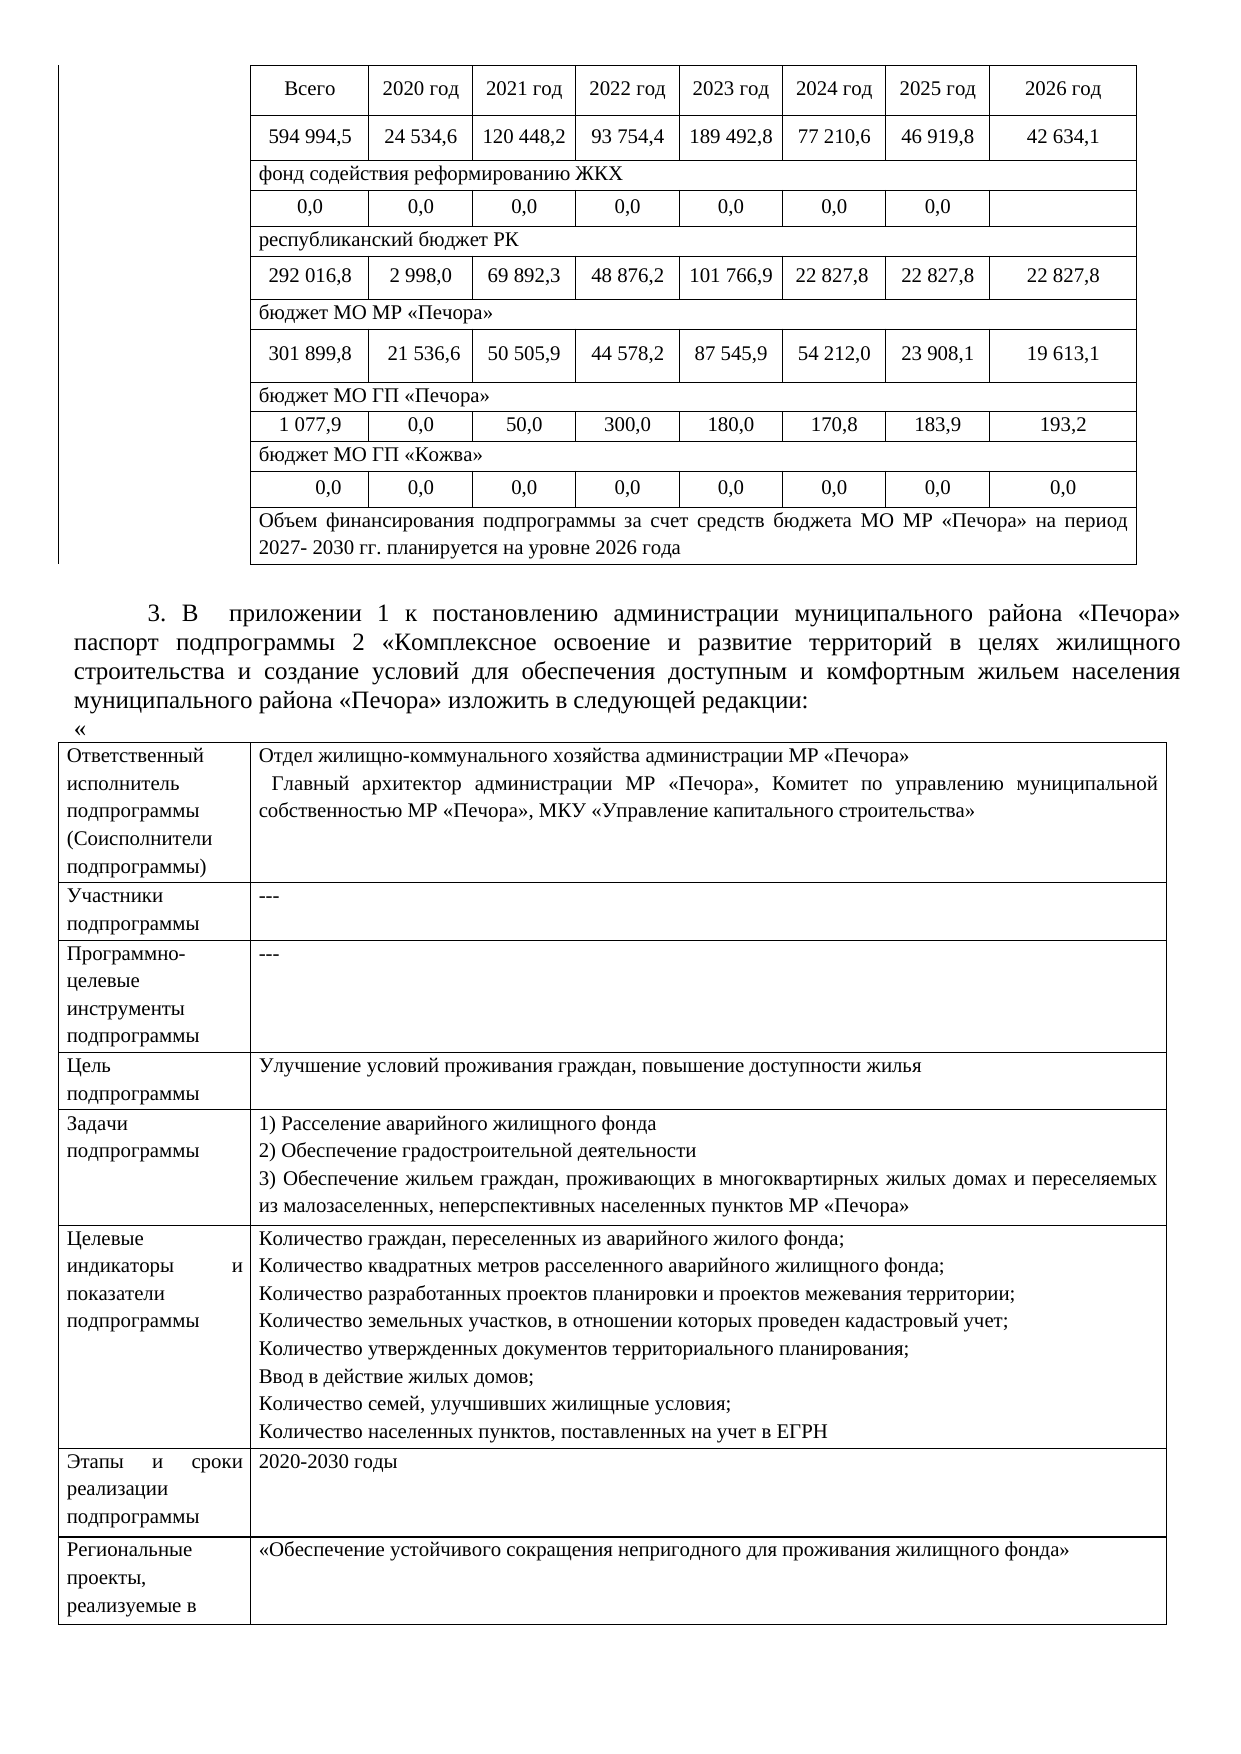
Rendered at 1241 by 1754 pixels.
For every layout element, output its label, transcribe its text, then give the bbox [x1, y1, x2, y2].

table_cell --- [251, 883, 1166, 939]
table_cell бюджет МО ГП «Печора» [251, 383, 1136, 411]
table_cell 1 077,9 [251, 412, 368, 441]
table_cell Этапы и сроки реализации подпрограммы [59, 1449, 250, 1536]
table_cell 193,2 [990, 412, 1136, 441]
table_cell 2020-2030 годы [251, 1449, 1166, 1536]
table_cell 0,0 [369, 472, 472, 507]
table_cell 50 505,9 [473, 330, 575, 382]
table_cell 1) Расселение аварийного жилищного фонда 2) Обеспечение градостроительной деятельности 3) Обеспечение жильем граждан, проживающих в многоквартирных жилых домах и переселяемых из малозаселенных, неперспективных населенных пунктов МР «Печора» [251, 1110, 1166, 1224]
table_cell 594 994,5 [251, 116, 368, 160]
table_cell 44 578,2 [576, 330, 679, 382]
table_cell 21 536,6 [369, 330, 472, 382]
table_cell 42 634,1 [990, 116, 1136, 160]
text 3. В приложении 1 к постановлению администрации муниципального района «Печора» паспорт подпрограммы 2 «Комплексное освоение и развитие территорий в целях жилищного строительства и создание условий для обеспечения доступным и комфортным жильем населения муниципального района «Печора» изложить в следующей редакции: [74, 598, 1181, 713]
table_cell 2026 год [990, 66, 1136, 115]
table_cell 189 492,8 [680, 116, 782, 160]
table_cell 0,0 [473, 472, 575, 507]
table_cell 22 827,8 [783, 257, 885, 299]
table_cell Всего [251, 66, 368, 115]
table_cell 93 754,4 [576, 116, 679, 160]
table_cell 2022 год [576, 66, 679, 115]
table_cell 2024 год [783, 66, 885, 115]
table_cell Участники подпрограммы [59, 883, 250, 939]
table_cell 0,0 [576, 191, 679, 226]
table_cell 0,0 [369, 412, 472, 441]
table_cell 0,0 [576, 472, 679, 507]
table_cell 0,0 [680, 472, 782, 507]
table_cell бюджет МО ГП «Кожва» [251, 442, 1136, 471]
table_cell 292 016,8 [251, 257, 368, 299]
table_cell 22 827,8 [886, 257, 989, 299]
table_cell 2021 год [473, 66, 575, 115]
table_cell 0,0 [251, 472, 368, 507]
table_cell 0,0 [886, 472, 989, 507]
table_cell 69 892,3 [473, 257, 575, 299]
table_cell 22 827,8 [990, 257, 1136, 299]
text « [74, 713, 1181, 742]
table_header Отдел жилищно-коммунального хозяйства администрации МР «Печора» Главный архитектор администрации МР «Печора», Комитет по управлению муниципальной собственностью МР «Печора», МКУ «Управление капитального строительства» [251, 743, 1166, 882]
table_header Ответственный исполнитель подпрограммы (Соисполнители подпрограммы) [59, 743, 250, 882]
table_cell 77 210,6 [783, 116, 885, 160]
table_cell 0,0 [783, 472, 885, 507]
table_cell 180,0 [680, 412, 782, 441]
table_cell 2023 год [680, 66, 782, 115]
table_cell Количество граждан, переселенных из аварийного жилого фонда; Количество квадратных метров расселенного аварийного жилищного фонда; Количество разработанных проектов планировки и проектов межевания территории; Количество земельных участков, в отношении которых проведен кадастровый учет; Количество утвержденных документов территориального планирования; Ввод в действие жилых домов; Количество семей, улучшивших жилищные условия; Количество населенных пунктов, поставленных на учет в ЕГРН [251, 1226, 1166, 1447]
table_cell 50,0 [473, 412, 575, 441]
table_cell 2 998,0 [369, 257, 472, 299]
table_cell 23 908,1 [886, 330, 989, 382]
table_cell 2020 год [369, 66, 472, 115]
table_cell 54 212,0 [783, 330, 885, 382]
table_cell 46 919,8 [886, 116, 989, 160]
table_cell Улучшение условий проживания граждан, повышение доступности жилья [251, 1053, 1166, 1109]
table_cell Объем финансирования подпрограммы за счет средств бюджета МО МР «Печора» на период 2027- 2030 гг. планируется на уровне 2026 года [251, 508, 1136, 564]
table_cell Цель подпрограммы [59, 1053, 250, 1109]
table_cell Программно-целевые инструменты подпрограммы [59, 941, 250, 1052]
table_cell 0,0 [369, 191, 472, 226]
table_cell 120 448,2 [473, 116, 575, 160]
table_cell 300,0 [576, 412, 679, 441]
table_cell 0,0 [473, 191, 575, 226]
table_cell Целевые индикаторы и показатели подпрограммы [59, 1226, 250, 1447]
table_cell [990, 191, 1136, 226]
table_cell «Обеспечение устойчивого сокращения непригодного для проживания жилищного фонда» [251, 1538, 1166, 1623]
table_cell 101 766,9 [680, 257, 782, 299]
table_cell 0,0 [680, 191, 782, 226]
table_cell 2025 год [886, 66, 989, 115]
table_cell 0,0 [251, 191, 368, 226]
table_cell 24 534,6 [369, 116, 472, 160]
table_cell республиканский бюджет РК [251, 227, 1136, 256]
table_cell 183,9 [886, 412, 989, 441]
table_cell 87 545,9 [680, 330, 782, 382]
table_cell 301 899,8 [251, 330, 368, 382]
table_cell 19 613,1 [990, 330, 1136, 382]
table_cell 0,0 [783, 191, 885, 226]
table_cell Региональные проекты, реализуемые в рамках программы [59, 1538, 250, 1623]
table_cell Задачи подпрограммы [59, 1110, 250, 1224]
table_cell 48 876,2 [576, 257, 679, 299]
table_cell 0,0 [990, 472, 1136, 507]
table_cell 170,8 [783, 412, 885, 441]
table_cell бюджет МО МР «Печора» [251, 300, 1136, 328]
table_cell фонд содействия реформированию ЖКХ [251, 161, 1136, 190]
table_cell --- [251, 941, 1166, 1052]
table_cell 0,0 [886, 191, 989, 226]
